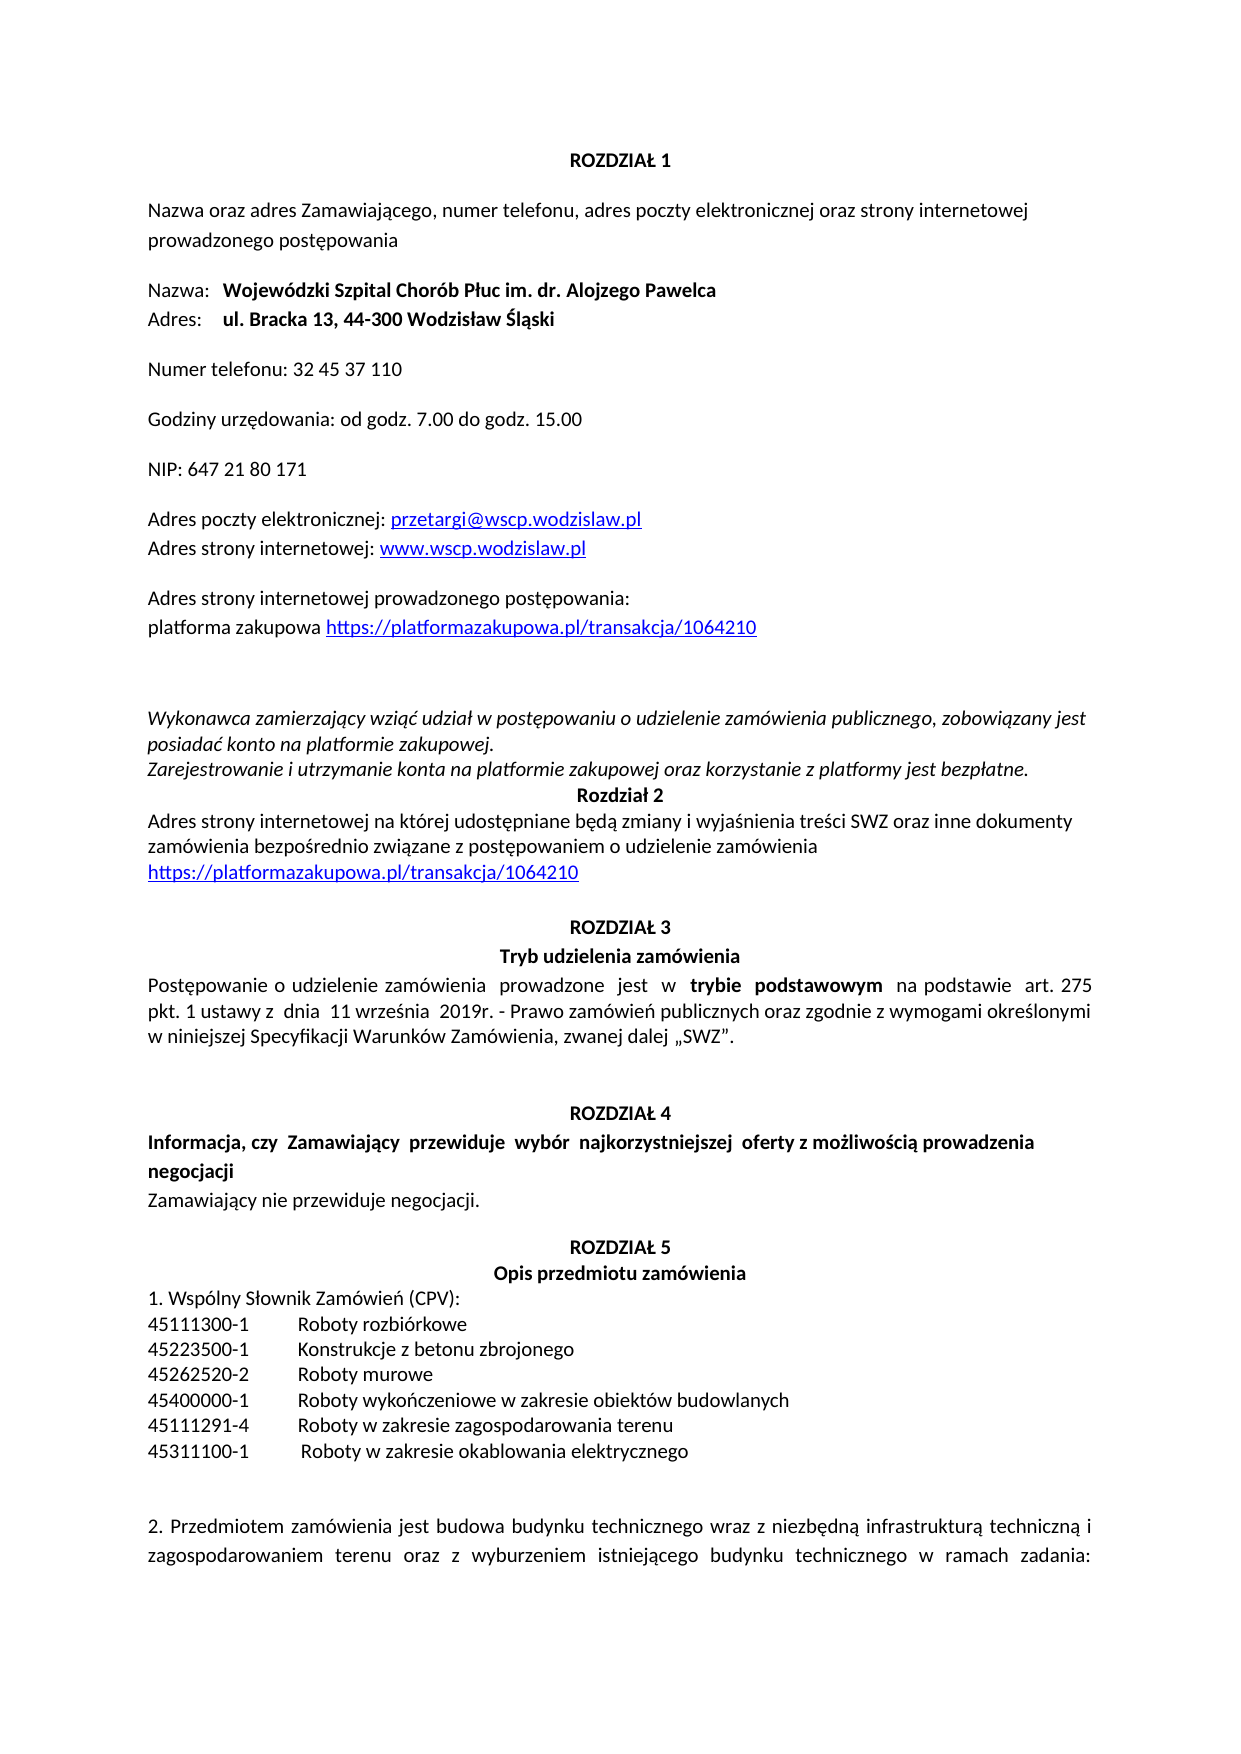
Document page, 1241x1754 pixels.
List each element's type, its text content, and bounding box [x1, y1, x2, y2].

text 45400000-1 Roboty wykończeniowe w zakresie obiektów budowlanych [148, 1387, 1093, 1412]
text Rozdział 2 [148, 782, 1093, 807]
text Numer telefonu: 32 45 37 110 [148, 356, 1093, 381]
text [148, 1513, 1093, 1568]
text Tryb udzielenia zamówienia [148, 943, 1093, 969]
text Wykonawca zamierzający wziąć udział w postępowaniu o udzielenie zamówienia publicznego, zobowiązany jest posiadać konto na platformie zakupowej. [147, 705, 1093, 756]
text ROZDZIAŁ 3 [148, 914, 1093, 940]
text Opis przedmiotu zamówienia [148, 1259, 1093, 1285]
text Adres poczty elektronicznej: przetargi@wscp.wodzislaw.pl Adres strony internetowej: www.wscp.wodzislaw.pl [148, 506, 1093, 561]
text 45111291-4 Roboty w zakresie zagospodarowania terenu [148, 1412, 1093, 1438]
text ROZDZIAŁ 5 [148, 1234, 1093, 1259]
text NIP: 647 21 80 171 [148, 456, 1093, 481]
text 45223500-1 Konstrukcje z betonu zbrojonego [148, 1336, 1093, 1362]
text ROZDZIAŁ 1 [148, 148, 1093, 173]
text Adres strony internetowej na której udostępniane będą zmiany i wyjaśnienia treści SWZ oraz inne dokumenty zamówienia bezpośrednio związane z postępowaniem o udzielenie zamówienia [148, 808, 1093, 859]
text ROZDZIAŁ 4 [148, 1100, 1093, 1125]
text 45311100-1 Roboty w zakresie okablowania elektrycznego [148, 1438, 1093, 1463]
text 1. Wspólny Słownik Zamówień (CPV): [148, 1285, 1093, 1311]
text Nazwa: Wojewódzki Szpital Chorób Płuc im. dr. Alojzego Pawelca [148, 277, 1093, 302]
text platforma zakupowa https://platformazakupowa.pl/transakcja/1064210 [148, 614, 1093, 672]
text 45111300-1 Roboty rozbiórkowe [148, 1311, 1093, 1336]
text Adres: ul. Bracka 13, 44-300 Wodzisław Śląski [148, 306, 1093, 331]
text Informacja, czy Zamawiający przewiduje wybór najkorzystniejszej oferty z możliwością prowadzenia negocjacji [148, 1129, 1093, 1183]
text Zarejestrowanie i utrzymanie konta na platformie zakupowej oraz korzystanie z platformy jest bezpłatne. [147, 756, 1093, 782]
text https://platformazakupowa.pl/transakcja/1064210 [148, 859, 1093, 884]
text Zamawiający nie przewiduje negocjacji. [148, 1187, 1093, 1213]
text Nazwa oraz adres Zamawiającego, numer telefonu, adres poczty elektronicznej oraz strony internetowej prowadzonego postępowania [148, 198, 1093, 252]
text Godziny urzędowania: od godz. 7.00 do godz. 15.00 [148, 406, 1093, 431]
text Adres strony internetowej prowadzonego postępowania: [148, 585, 1093, 611]
text Postępowanie o udzielenie zamówienia prowadzone jest w trybie podstawowym na podstawie art. 275 pkt. 1 ustawy z dnia 11 września 2019r. - Prawo zamówień publicznych oraz zgodnie z wymogami określonymi w niniejszej Specyfikacji Warunków Zamówienia, zwanej dalej „SWZ”. [148, 973, 1093, 1049]
text 45262520-2 Roboty murowe [148, 1362, 1093, 1387]
